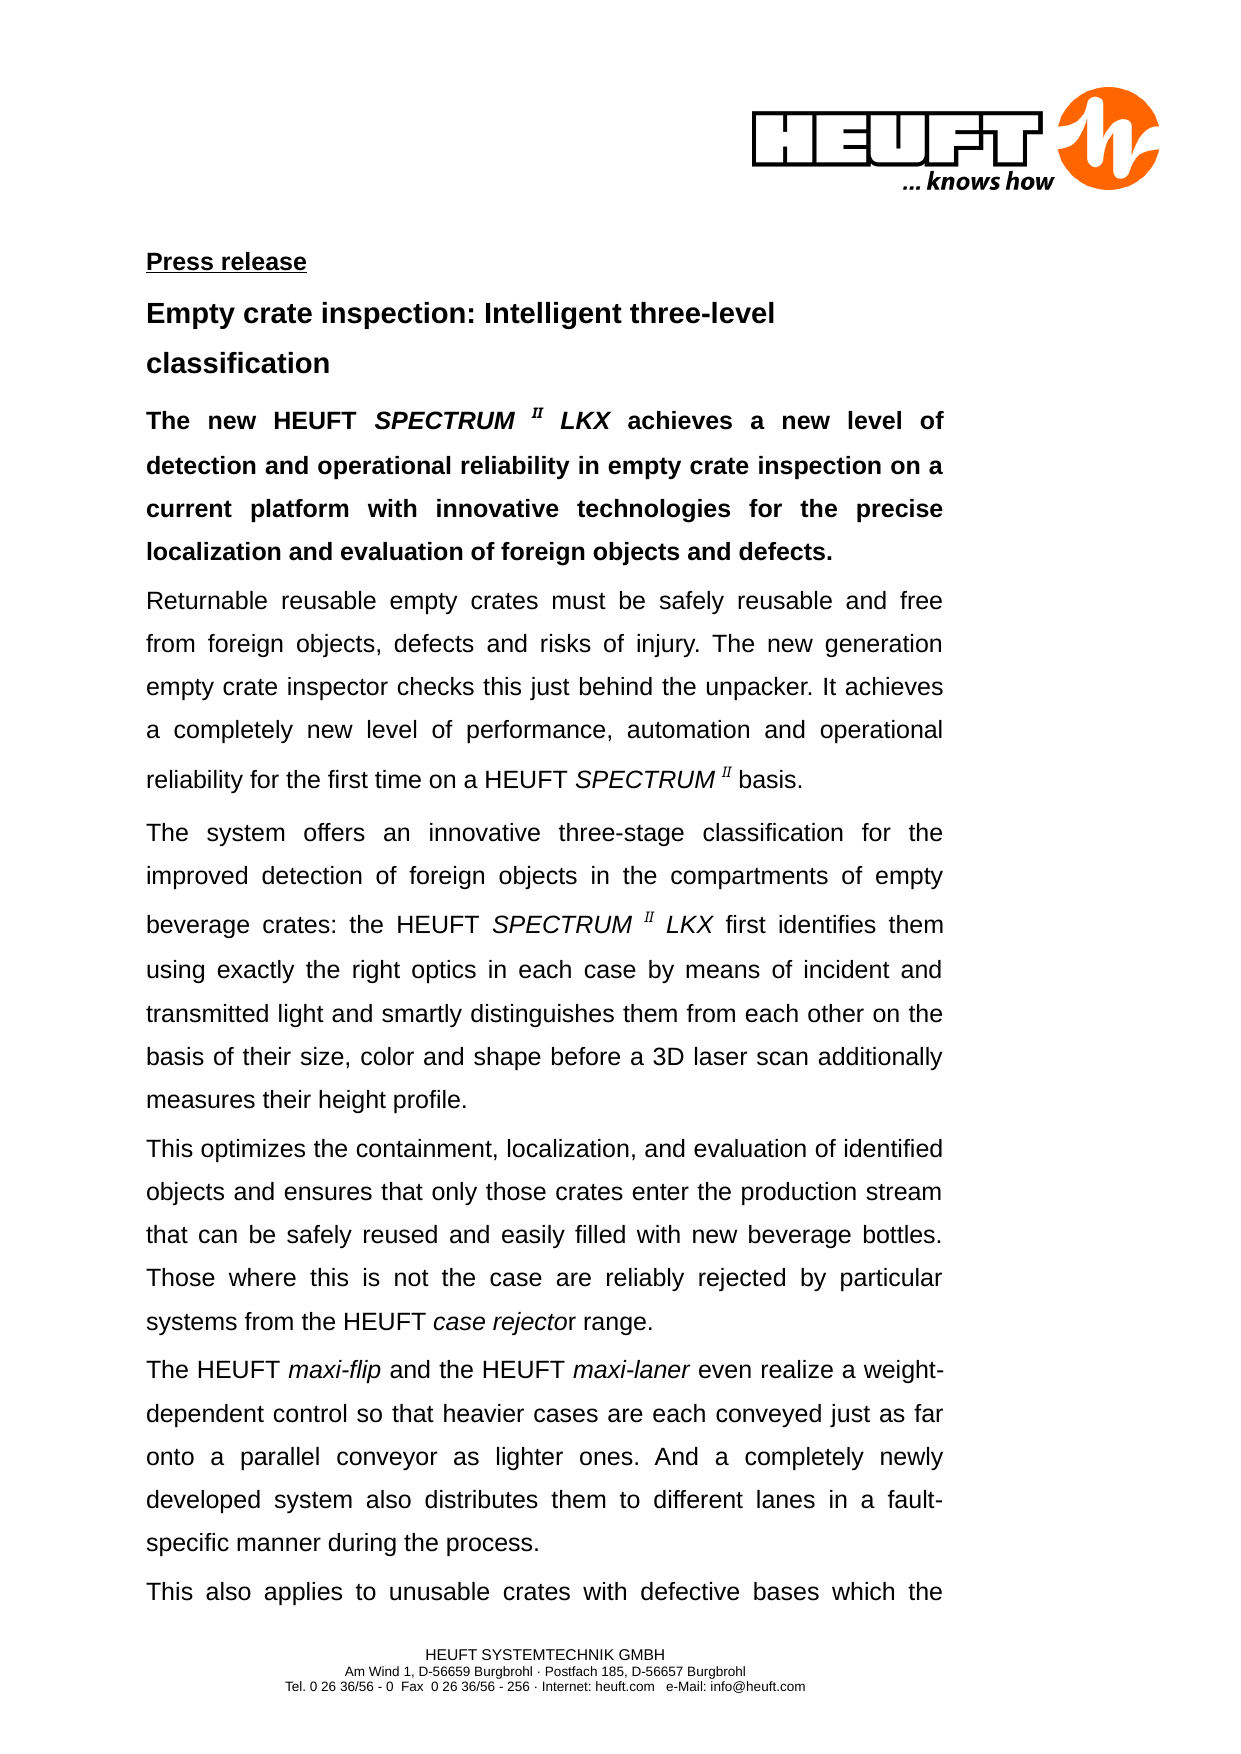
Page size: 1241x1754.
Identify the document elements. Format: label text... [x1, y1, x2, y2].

text The system offers an innovative three-stage classification for the improved detection of foreign objects in the compartments of empty beverage crates: the HEUFT SPECTRUM II LKX first identifies them using exactly the right optics in each case by means of incident and transmitted light and smartly distinguishes them from each other on the basis of their size, color and shape before a 3D laser scan additionally measures their height profile. [146, 818, 944, 1114]
text The new HEUFT SPECTRUM II LKX achieves a new level of detection and operational reliability in empty crate inspection on a current platform with innovative technologies for the precise localization and evaluation of foreign objects and defects. [146, 402, 944, 566]
text This optimizes the containment, localization, and evaluation of identified objects and ensures that only those crates enter the production stream that can be safely reused and easily filled with new beverage bottles. Those where this is not the case are reliably rejected by particular systems from the HEUFT case rejector range. [146, 1134, 944, 1335]
picture [118, 75, 1181, 202]
text Returnable reusable empty crates must be safely reusable and free from foreign objects, defects and risks of injury. The new generation empty crate inspector checks this just behind the unpacker. It achieves a completely new level of performance, automation and operational reliability for the first time on a HEUFT SPECTRUM II basis. [146, 586, 944, 795]
text Empty crate inspection: Intelligent three-level classification [146, 296, 944, 380]
text The HEUFT maxi-flip and the HEUFT maxi-laner even realize a weight-dependent control so that heavier cases are each conveyed just as far onto a parallel conveyor as lighter ones. And a completely newly developed system also distributes them to different lanes in a fault-specific manner during the process. [146, 1356, 944, 1557]
text Press release [146, 247, 944, 276]
